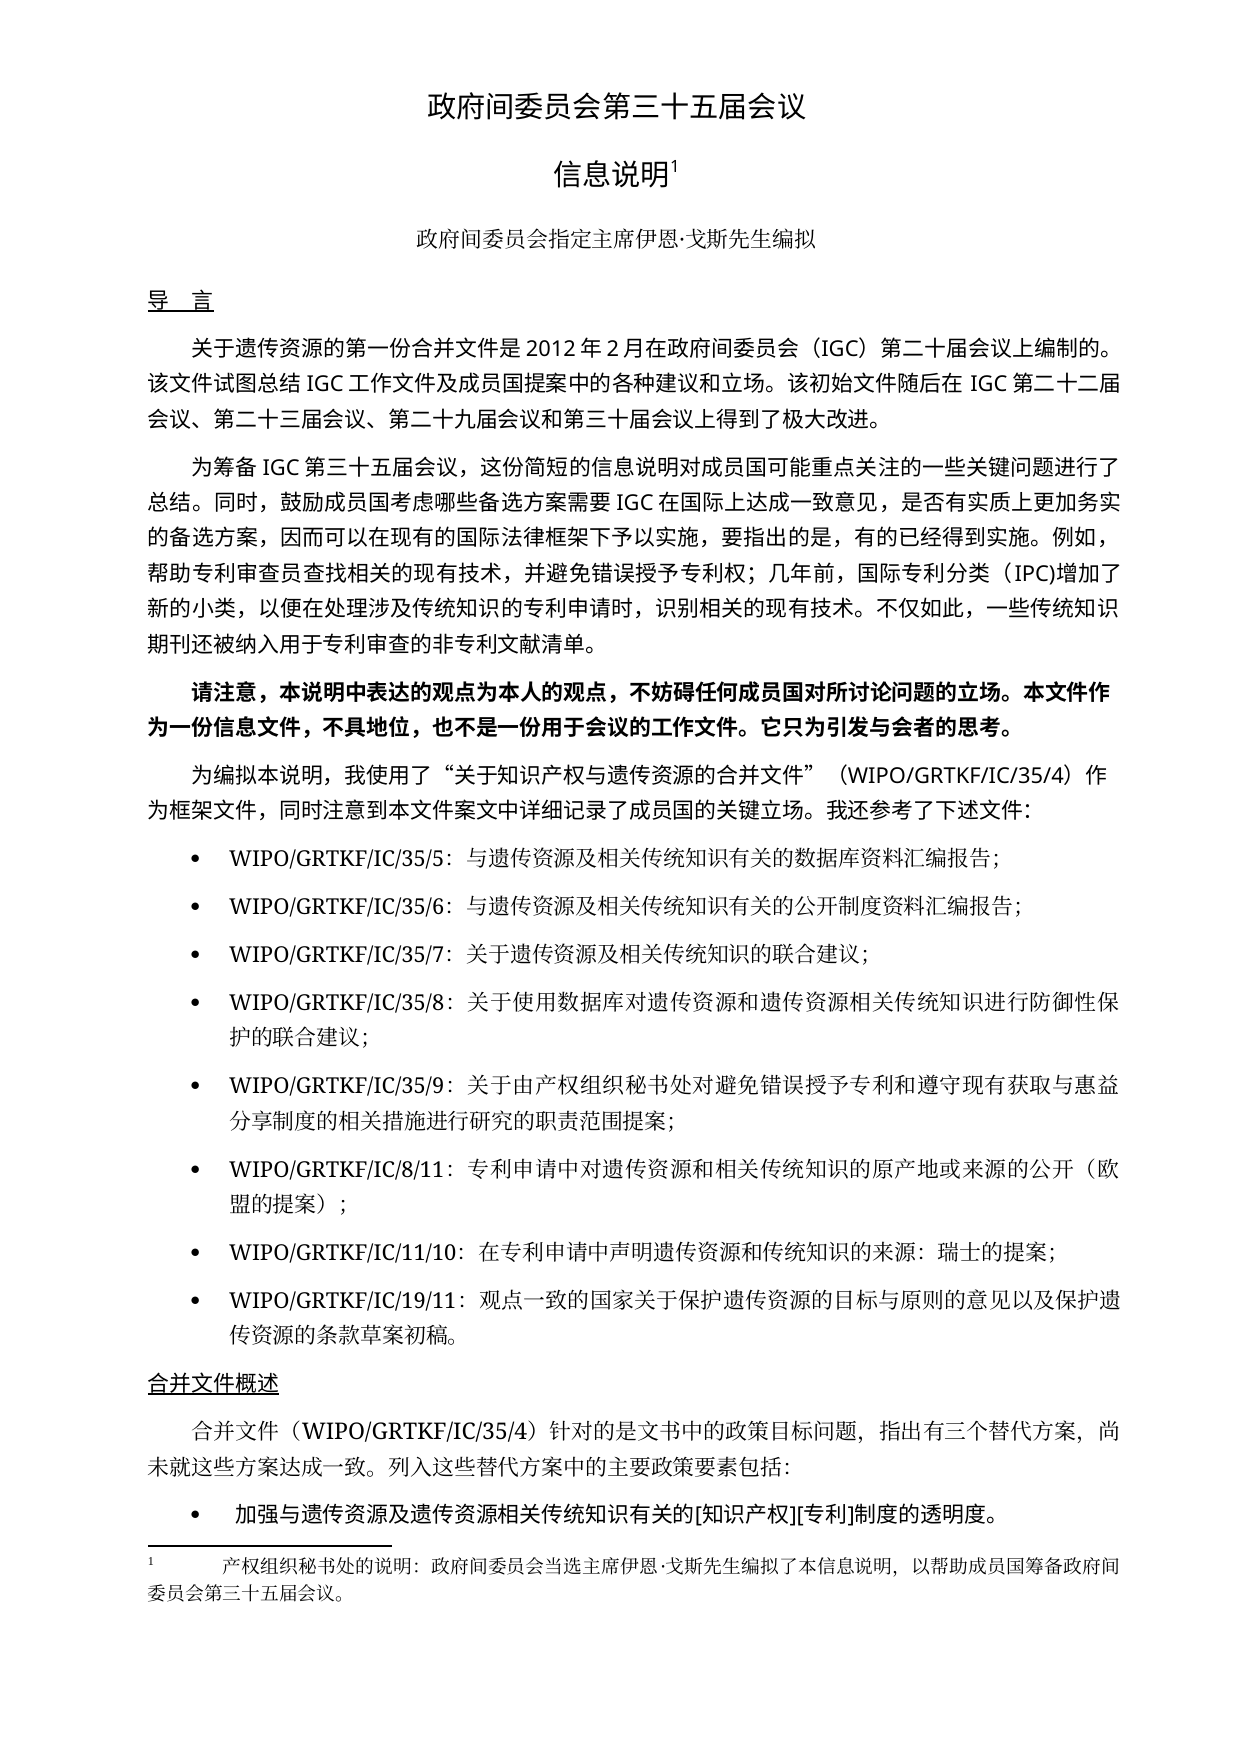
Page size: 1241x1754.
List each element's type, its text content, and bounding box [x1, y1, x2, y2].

text 为筹备IGC第三十五届会议，这份简短的信息说明对成员国可能重点关注的一些关键问题进行了总结。同时，鼓励成员国考虑哪些备选方案需要IGC在国际上达成一致意见，是否有实质上更加务实的备选方案，因而可以在现有的国际法律框架下予以实施，要指出的是，有的已经得到实施。例如，帮助专利审查员查找相关的现有技术，并避免错误授予专利权；几年前，国际专利分类（IPC)增加了新的小类，以便在处理涉及传统知识的专利申请时，识别相关的现有技术。不仅如此，一些传统知识期刊还被纳入用于专利审查的非专利文献清单。 [148, 446, 1122, 658]
text 政府间委员会指定主席伊恩·戈斯先生编拟 [111, 219, 1122, 254]
text 请注意，本说明中表达的观点为本人的观点，不妨碍任何成员国对所讨论问题的立场。本文件作为一份信息文件，不具地位，也不是一份用于会议的工作文件。它只为引发与会者的思考。 [148, 671, 1122, 742]
text 合并文件（WIPO/GRTKF/IC/35/4）针对的是文书中的政策目标问题，指出有三个替代方案，尚未就这些方案达成一致。列入这些替代方案中的主要政策要素包括： [148, 1410, 1122, 1481]
list WIPO/GRTKF/IC/35/6：与遗传资源及相关传统知识有关的公开制度资料汇编报告； [191, 885, 1122, 921]
list 加强与遗传资源及遗传资源相关传统知识有关的[知识产权][专利]制度的透明度。 [191, 1494, 1122, 1529]
list WIPO/GRTKF/IC/35/5：与遗传资源及相关传统知识有关的数据库资料汇编报告； [191, 837, 1122, 873]
list WIPO/GRTKF/IC/11/10：在专利申请中声明遗传资源和传统知识的来源：瑞士的提案； [191, 1231, 1122, 1267]
list WIPO/GRTKF/IC/19/11：观点一致的国家关于保护遗传资源的目标与原则的意见以及保护遗传资源的条款草案初稿。 [191, 1279, 1122, 1350]
text 政府间委员会第三十五届会议 [111, 84, 1122, 126]
text 合并文件概述 [148, 1362, 1122, 1398]
list WIPO/GRTKF/IC/8/11：专利申请中对遗传资源和相关传统知识的原产地或来源的公开（欧盟的提案）； [191, 1148, 1122, 1219]
text 导 言 [148, 279, 1122, 314]
text 信息说明 [111, 151, 1122, 194]
text 为编拟本说明，我使用了“关于知识产权与遗传资源的合并文件”（WIPO/GRTKF/IC/35/4）作为框架文件，同时注意到本文件案文中详细记录了成员国的关键立场。我还参考了下述文件： [148, 754, 1122, 825]
text 关于遗传资源的第一份合并文件是2012年2月在政府间委员会（IGC）第二十届会议上编制的。该文件试图总结IGC工作文件及成员国提案中的各种建议和立场。该初始文件随后在IGC第二十二届会议、第二十三届会议、第二十九届会议和第三十届会议上得到了极大改进。 [148, 327, 1122, 433]
list WIPO/GRTKF/IC/35/7：关于遗传资源及相关传统知识的联合建议； [191, 933, 1122, 969]
list WIPO/GRTKF/IC/35/9：关于由产权组织秘书处对避免错误授予专利和遵守现有获取与惠益分享制度的相关措施进行研究的职责范围提案； [191, 1064, 1122, 1135]
list WIPO/GRTKF/IC/35/8：关于使用数据库对遗传资源和遗传资源相关传统知识进行防御性保护的联合建议； [191, 981, 1122, 1052]
